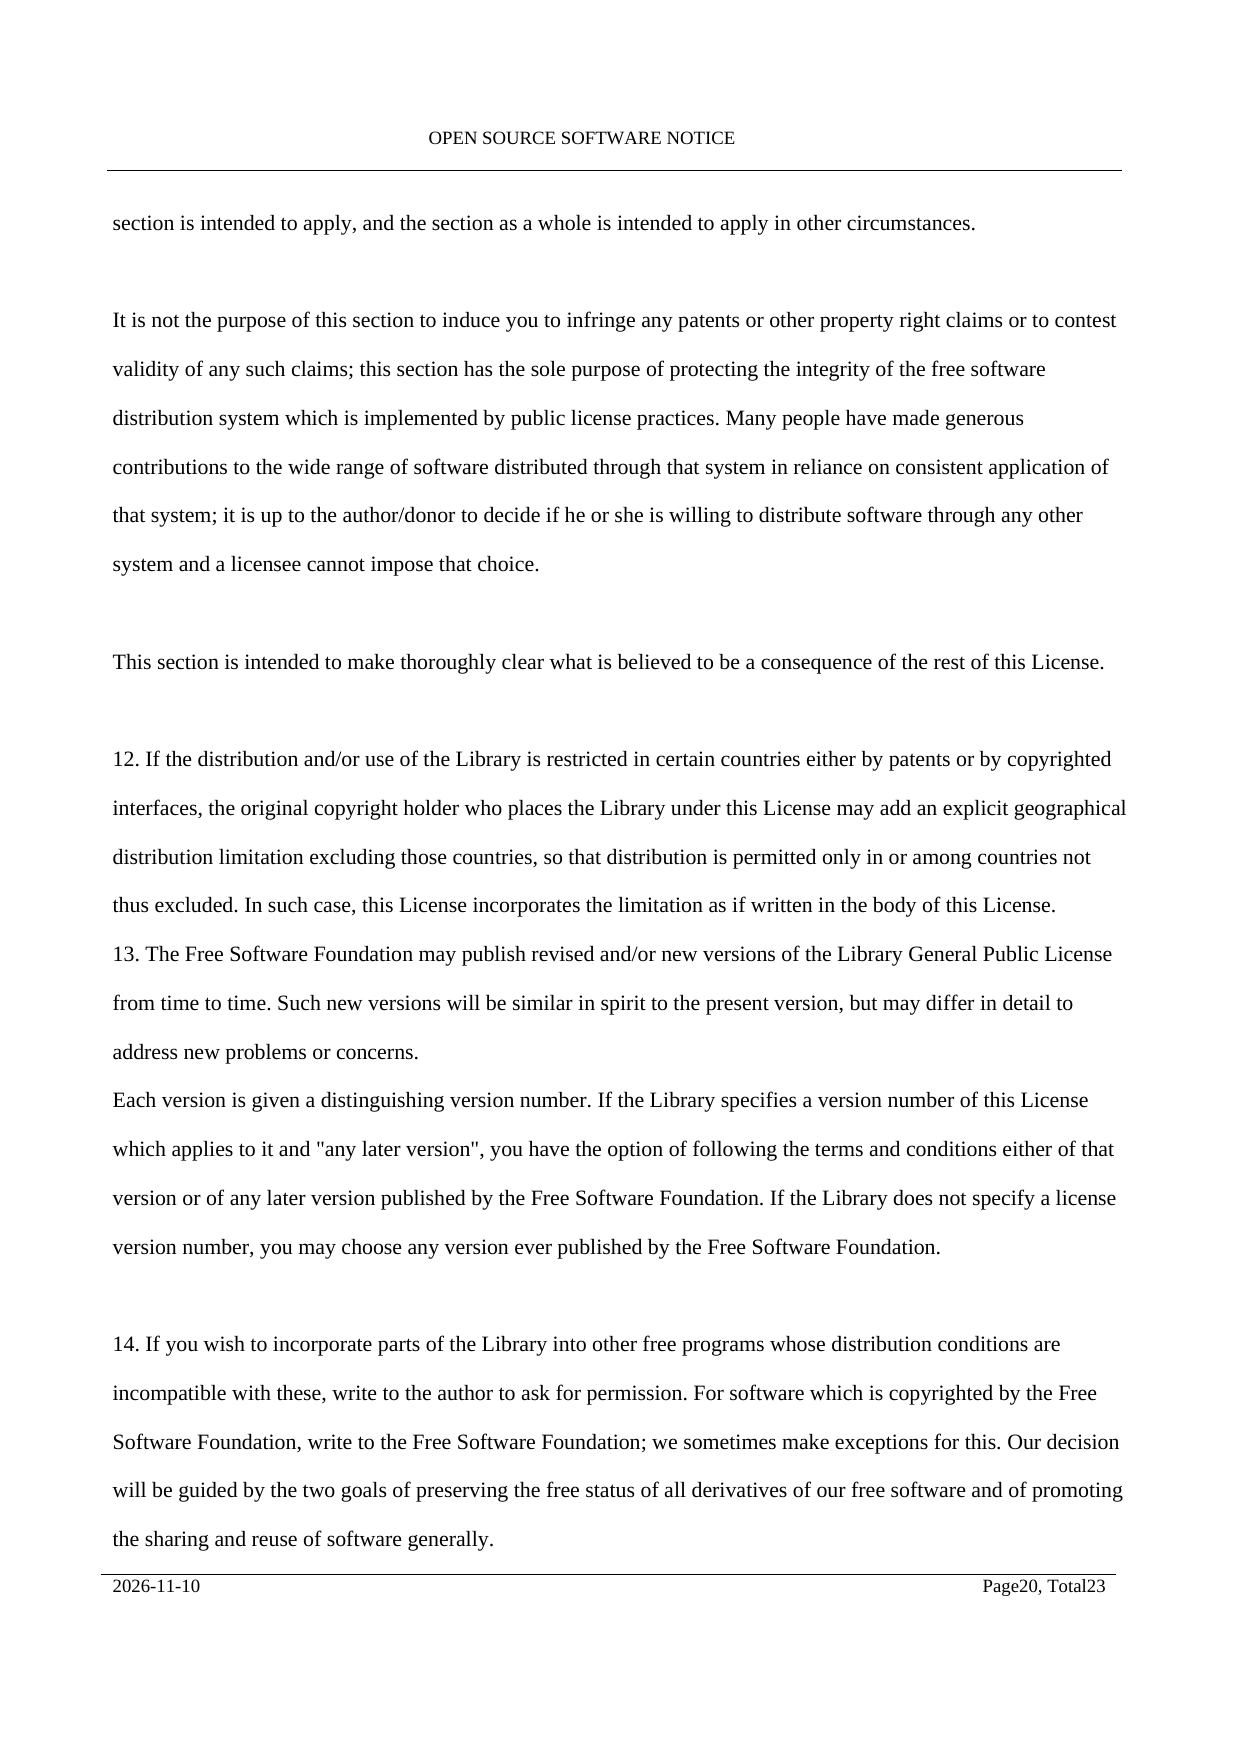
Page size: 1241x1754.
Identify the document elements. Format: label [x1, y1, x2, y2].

text [112, 206, 1128, 1555]
